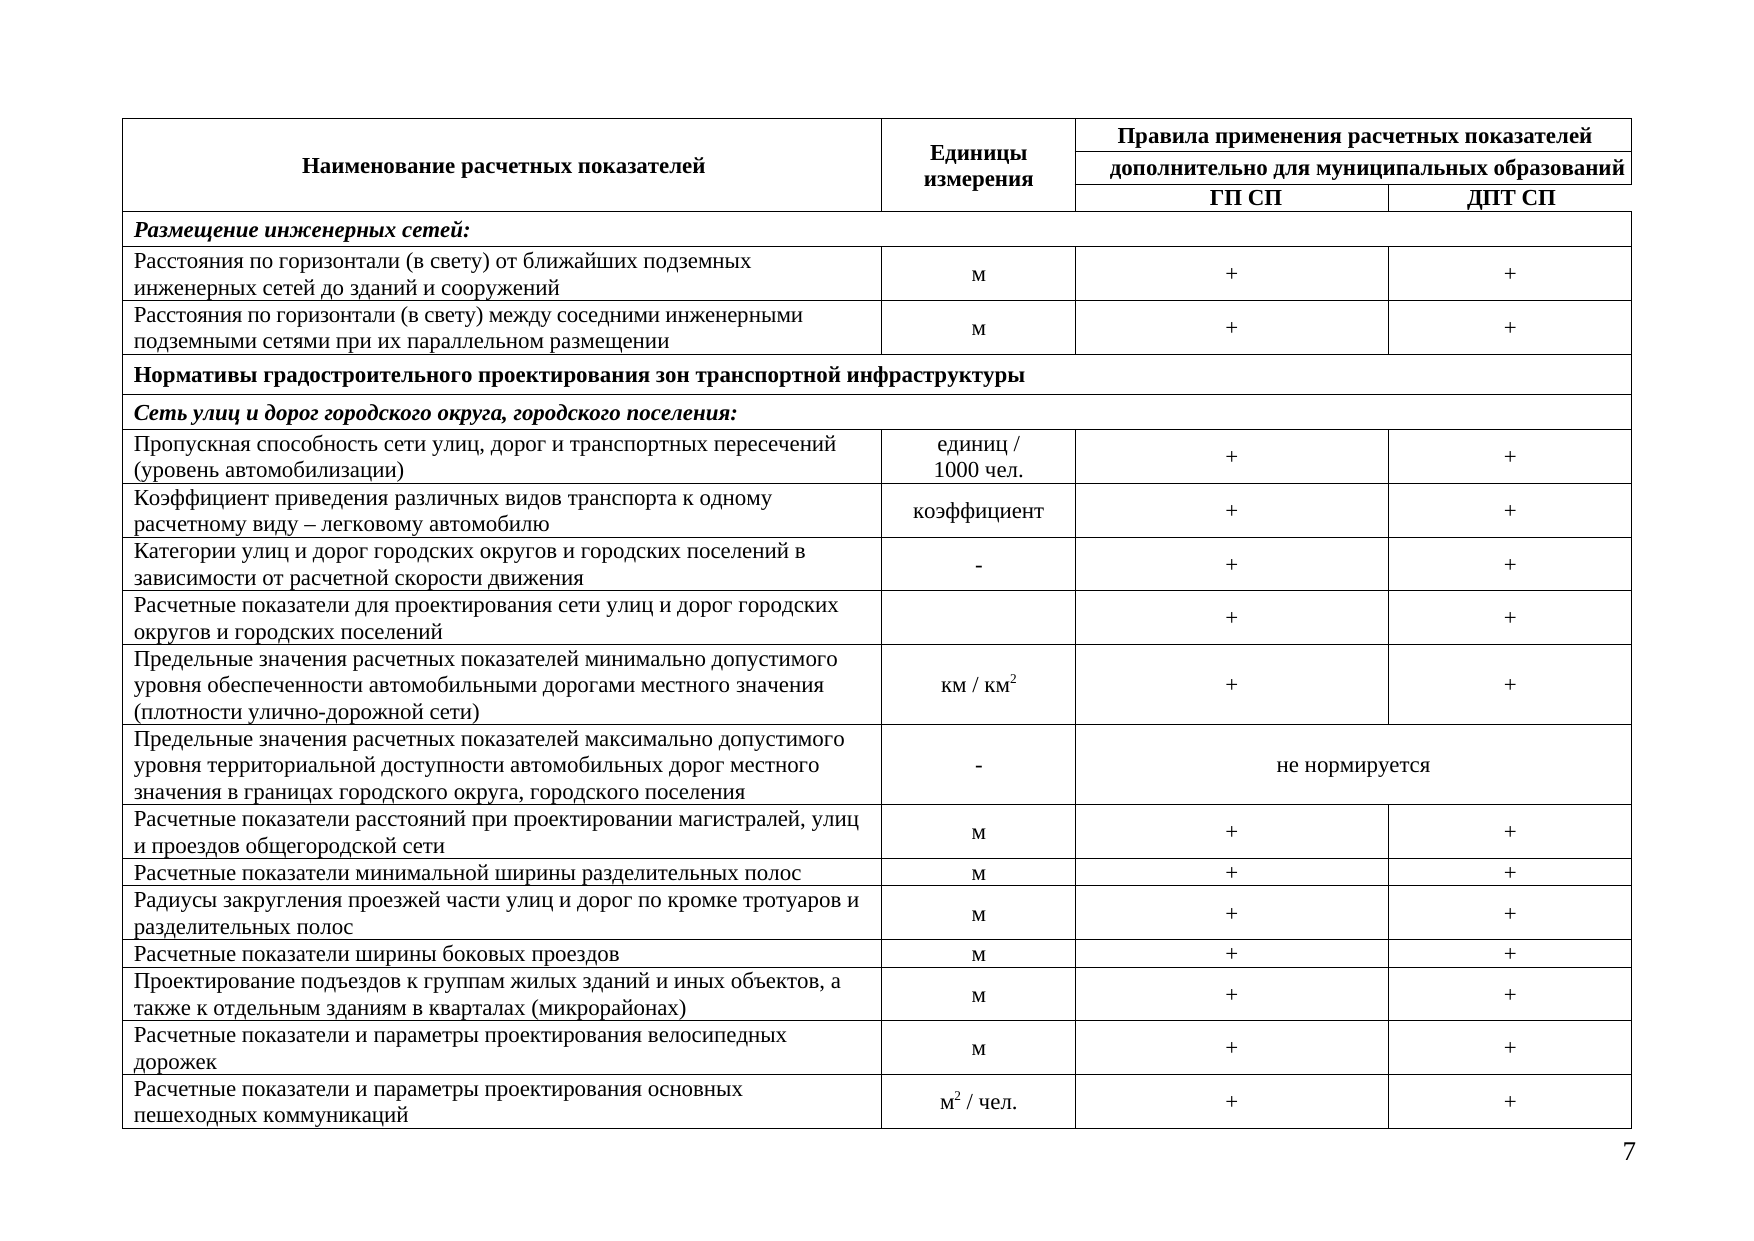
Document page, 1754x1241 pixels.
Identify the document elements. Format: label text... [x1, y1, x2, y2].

table_cell [1076, 152, 1100, 183]
table_cell Расстояния по горизонтали (в свету) от ближайших подземных инженерных сетей до зданий и сооружений [123, 247, 881, 300]
table_cell + [1389, 430, 1631, 483]
table_cell + [1076, 1021, 1388, 1074]
table_cell Категории улиц и дорог городских округов и городских поселений в зависимости от расчетной скорости движения [123, 538, 881, 590]
table_cell Расстояния по горизонтали (в свету) между соседними инженерными подземными сетями при их параллельном размещении [123, 301, 881, 354]
table_cell + [1389, 484, 1631, 537]
table_cell - [882, 725, 1075, 804]
table_cell м2 / чел. [882, 1075, 1075, 1128]
table_cell + [1076, 247, 1388, 300]
table_cell ДПТ СП [1389, 185, 1632, 211]
table_cell + [1389, 301, 1631, 354]
table_cell + [1389, 591, 1631, 644]
table_cell км / км2 [882, 645, 1075, 724]
table_cell + [1076, 430, 1388, 483]
table_cell + [1076, 886, 1388, 939]
table_cell Расчетные показатели и параметры проектирования основных пешеходных коммуникаций [123, 1075, 881, 1128]
table_cell + [1389, 1021, 1631, 1074]
table_cell ГП СП [1100, 185, 1388, 211]
table_cell Предельные значения расчетных показателей максимально допустимого уровня территориальной доступности автомобильных дорог местного значения в границах городского округа, городского поселения [123, 725, 881, 804]
table_cell + [1076, 859, 1388, 885]
table_cell Расчетные показатели и параметры проектирования велосипедных дорожек [123, 1021, 881, 1074]
table_cell Коэффициент приведения различных видов транспорта к одному расчетному виду – легковому автомобилю [123, 484, 881, 537]
table_cell + [1389, 968, 1631, 1020]
table_cell коэффициент [882, 484, 1075, 537]
table_cell + [1076, 645, 1388, 724]
table_cell + [1076, 1075, 1388, 1128]
table_cell м [882, 886, 1075, 939]
table_cell + [1389, 1075, 1631, 1128]
table_cell + [1389, 247, 1631, 300]
table_header Единицы измерения [882, 119, 1075, 211]
table_cell Расчетные показатели ширины боковых проездов [123, 940, 881, 967]
table_cell + [1389, 940, 1631, 967]
table_cell + [1076, 538, 1388, 590]
table_cell м [882, 805, 1075, 858]
table_cell Пропускная способность сети улиц, дорог и транспортных пересечений (уровень автомобилизации) [123, 430, 881, 483]
table_cell + [1076, 301, 1388, 354]
table_cell Проектирование подъездов к группам жилых зданий и иных объектов, а также к отдельным зданиям в кварталах (микрорайонах) [123, 968, 881, 1020]
table_cell не нормируется [1076, 725, 1631, 804]
table_cell единиц / 1000 чел. [882, 430, 1075, 483]
table_cell Расчетные показатели для проектирования сети улиц и дорог городских округов и городских поселений [123, 591, 881, 644]
table_cell + [1076, 968, 1388, 1020]
table_cell + [1389, 645, 1631, 724]
table_cell + [1389, 805, 1631, 858]
table_cell + [1076, 484, 1388, 537]
table_header Наименование расчетных показателей [123, 119, 881, 211]
table_cell м [882, 968, 1075, 1020]
table_cell Расчетные показатели минимальной ширины разделительных полос [123, 859, 881, 885]
table_cell + [1076, 805, 1388, 858]
table_cell Радиусы закругления проезжей части улиц и дорог по кромке тротуаров и разделительных полос [123, 886, 881, 939]
table_cell - [882, 538, 1075, 590]
table_cell + [1389, 859, 1631, 885]
table_cell дополнительно для муниципальных образований [1100, 152, 1631, 183]
table_cell + [1076, 591, 1388, 644]
table_cell Размещение инженерных сетей: [123, 212, 1631, 246]
table_cell + [1389, 538, 1631, 590]
table_cell м [882, 859, 1075, 885]
table_cell + [1389, 886, 1631, 939]
table_cell м [882, 247, 1075, 300]
table_cell Предельные значения расчетных показателей минимально допустимого уровня обеспеченности автомобильными дорогами местного значения (плотности улично-дорожной сети) [123, 645, 881, 724]
table_cell Сеть улиц и дорог городского округа, городского поселения: [123, 395, 1631, 429]
table_cell м [882, 301, 1075, 354]
table_cell [1076, 185, 1100, 211]
table_cell [882, 591, 1075, 644]
table_cell Нормативы градостроительного проектирования зон транспортной инфраструктуры [123, 355, 1631, 394]
table_cell м [882, 1021, 1075, 1074]
table_cell + [1076, 940, 1388, 967]
table_cell м [882, 940, 1075, 967]
table_header Правила применения расчетных показателей [1076, 119, 1631, 151]
table_cell Расчетные показатели расстояний при проектировании магистралей, улиц и проездов общегородской сети [123, 805, 881, 858]
